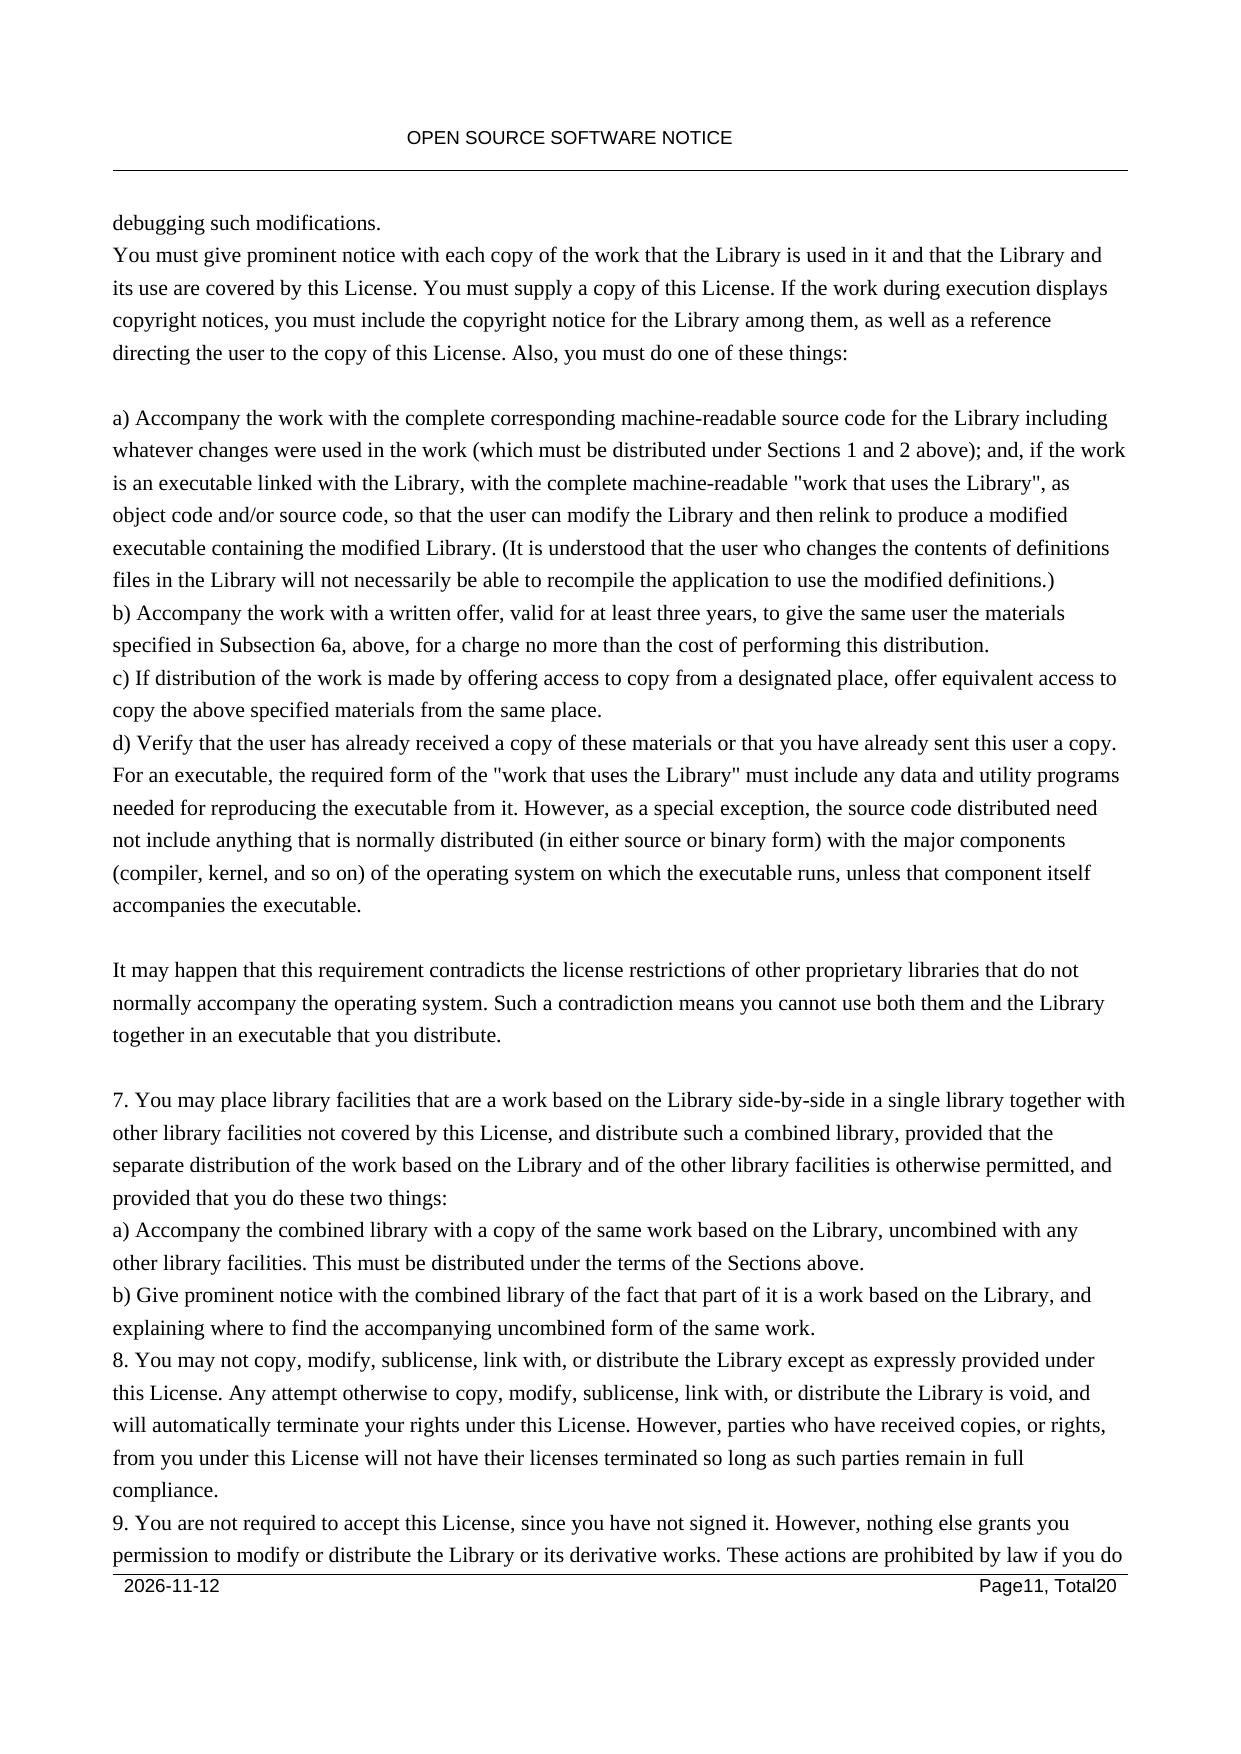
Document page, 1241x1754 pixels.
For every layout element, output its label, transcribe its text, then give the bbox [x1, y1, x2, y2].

text 7. You may place library facilities that are a work based on the Library side-by-side in a single library together with other library facilities not covered by this License, and distribute such a combined library, provided that the separate distribution of the work based on the Library and of the other library facilities is otherwise permitted, and provided that you do these two things: [112, 1084, 1128, 1214]
text a) Accompany the work with the complete corresponding machine-readable source code for the Library including whatever changes were used in the work (which must be distributed under Sections 1 and 2 above); and, if the work is an executable linked with the Library, with the complete machine-readable "work that uses the Library", as object code and/or source code, so that the user can modify the Library and then relink to produce a modified executable containing the modified Library. (It is understood that the user who changes the contents of definitions files in the Library will not necessarily be able to recompile the application to use the modified definitions.) [112, 401, 1128, 596]
text d) Verify that the user has already received a copy of these materials or that you have already sent this user a copy. [112, 726, 1128, 759]
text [112, 206, 1128, 239]
text c) If distribution of the work is made by offering access to copy from a designated place, offer equivalent access to copy the above specified materials from the same place. [112, 661, 1128, 726]
text b) Accompany the work with a written offer, valid for at least three years, to give the same user the materials specified in Subsection 6a, above, for a charge no more than the cost of performing this distribution. [112, 596, 1128, 661]
text You must give prominent notice with each copy of the work that the Library is used in it and that the Library and its use are covered by this License. You must supply a copy of this License. If the work during execution displays copyright notices, you must include the copyright notice for the Library among them, as well as a reference directing the user to the copy of this License. Also, you must do one of these things: [112, 239, 1128, 369]
text 8. You may not copy, modify, sublicense, link with, or distribute the Library except as expressly provided under this License. Any attempt otherwise to copy, modify, sublicense, link with, or distribute the Library is void, and will automatically terminate your rights under this License. However, parties who have received copies, or rights, from you under this License will not have their licenses terminated so long as such parties remain in full compliance. [112, 1344, 1128, 1506]
text a) Accompany the combined library with a copy of the same work based on the Library, uncombined with any other library facilities. This must be distributed under the terms of the Sections above. [112, 1214, 1128, 1279]
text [112, 1506, 1128, 1571]
text For an executable, the required form of the "work that uses the Library" must include any data and utility programs needed for reproducing the executable from it. However, as a special exception, the source code distributed need not include anything that is normally distributed (in either source or binary form) with the major components (compiler, kernel, and so on) of the operating system on which the executable runs, unless that component itself accompanies the executable. [112, 759, 1128, 921]
text It may happen that this requirement contradicts the license restrictions of other proprietary libraries that do not normally accompany the operating system. Such a contradiction means you cannot use both them and the Library together in an executable that you distribute. [112, 954, 1128, 1051]
text b) Give prominent notice with the combined library of the fact that part of it is a work based on the Library, and explaining where to find the accompanying uncombined form of the same work. [112, 1279, 1128, 1344]
